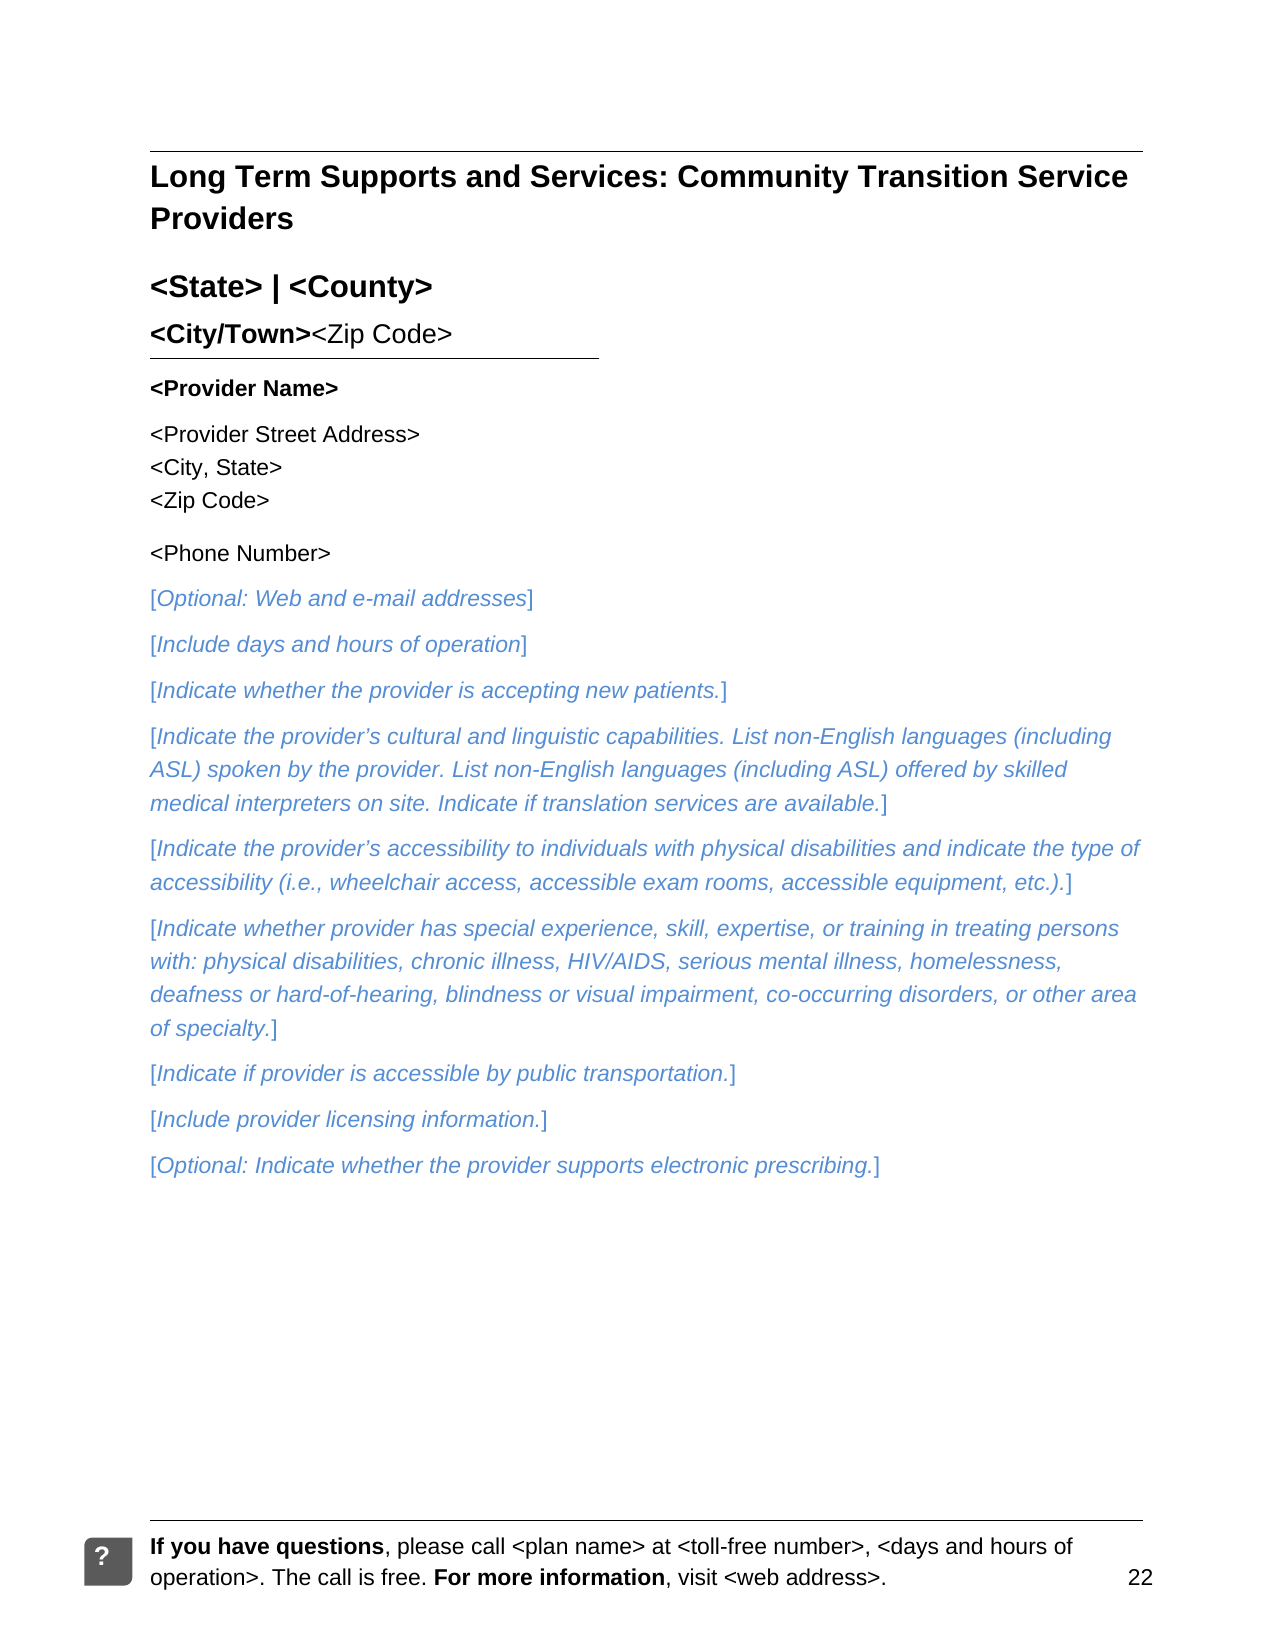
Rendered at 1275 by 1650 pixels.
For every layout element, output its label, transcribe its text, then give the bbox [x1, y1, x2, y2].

text [Indicate if provider is accessible by public transportation.] [150, 1055, 1143, 1088]
text [Indicate the provider’s cultural and linguistic capabilities. List non-English languages (including ASL) spoken by the provider. List non-English languages (including ASL) offered by skilled medical interpreters on site. Indicate if translation services are available.] [150, 718, 1143, 818]
text [Optional: Indicate whether the provider supports electronic prescribing.] [150, 1147, 1143, 1180]
text [Include days and hours of operation] [150, 626, 1143, 659]
text Long Term Supports and Services: Community Transition Service Providers [150, 152, 1143, 237]
text [Indicate whether the provider is accepting new patients.] [150, 672, 1143, 705]
text <Provider Name> [150, 372, 1143, 403]
text [Optional: Web and e-mail addresses] [150, 580, 1143, 613]
text <City/Town><Zip Code> [150, 317, 599, 358]
text <Provider Street Address> <City, State> <Zip Code> [150, 416, 1143, 516]
text [Include provider licensing information.] [150, 1101, 1143, 1134]
text [Indicate whether provider has special experience, skill, expertise, or training in treating persons with: physical disabilities, chronic illness, HIV/AIDS, serious mental illness, homelessness, deafness or hard-of-hearing, blindness or visual impairment, co-occurring disorders, or other area of specialty.] [150, 909, 1143, 1043]
text <Phone Number> [150, 534, 1143, 568]
text [Indicate the provider’s accessibility to individuals with physical disabilities and indicate the type of accessibility (i.e., wheelchair access, accessible exam rooms, accessible equipment, etc.).] [150, 830, 1143, 897]
text <State> | <County> [150, 271, 1143, 304]
